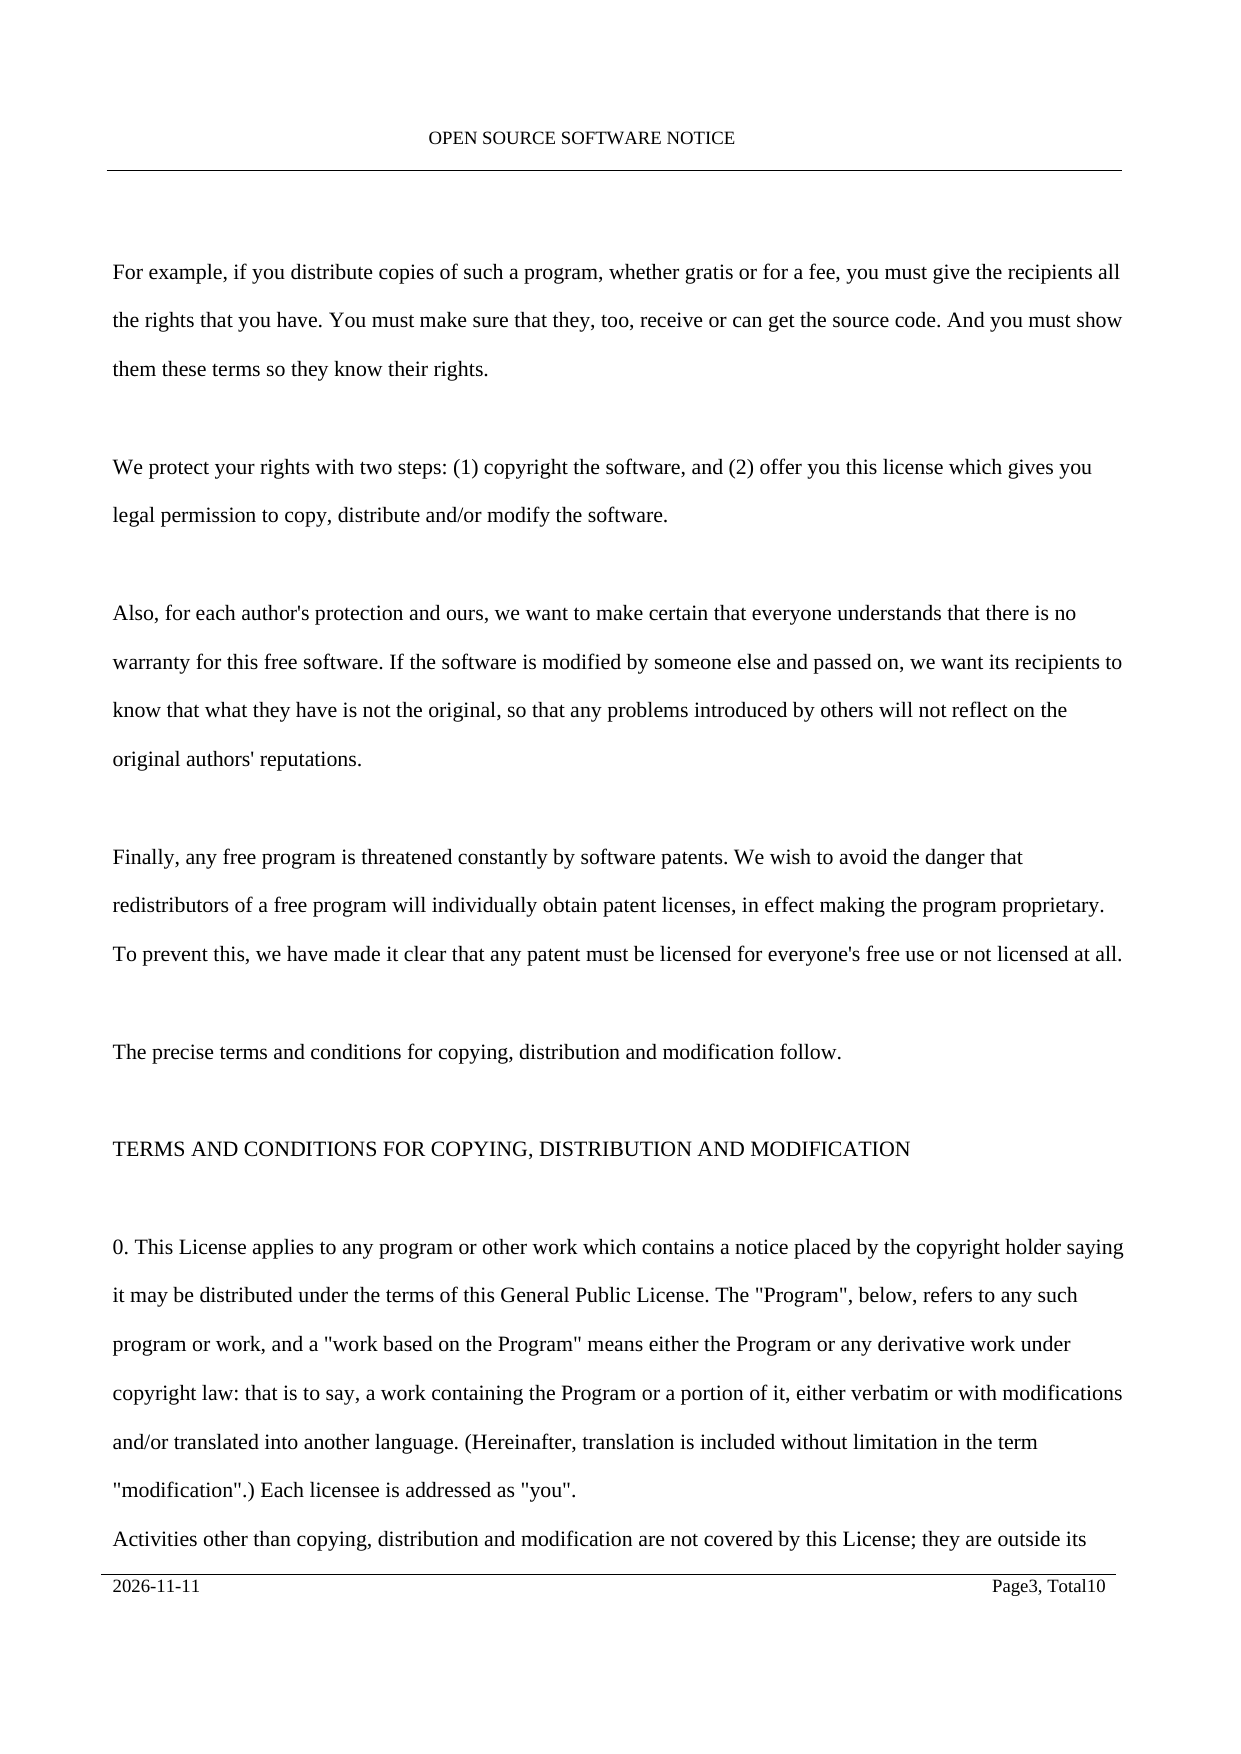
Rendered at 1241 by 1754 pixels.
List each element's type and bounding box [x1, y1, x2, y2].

text [112, 206, 1128, 1555]
